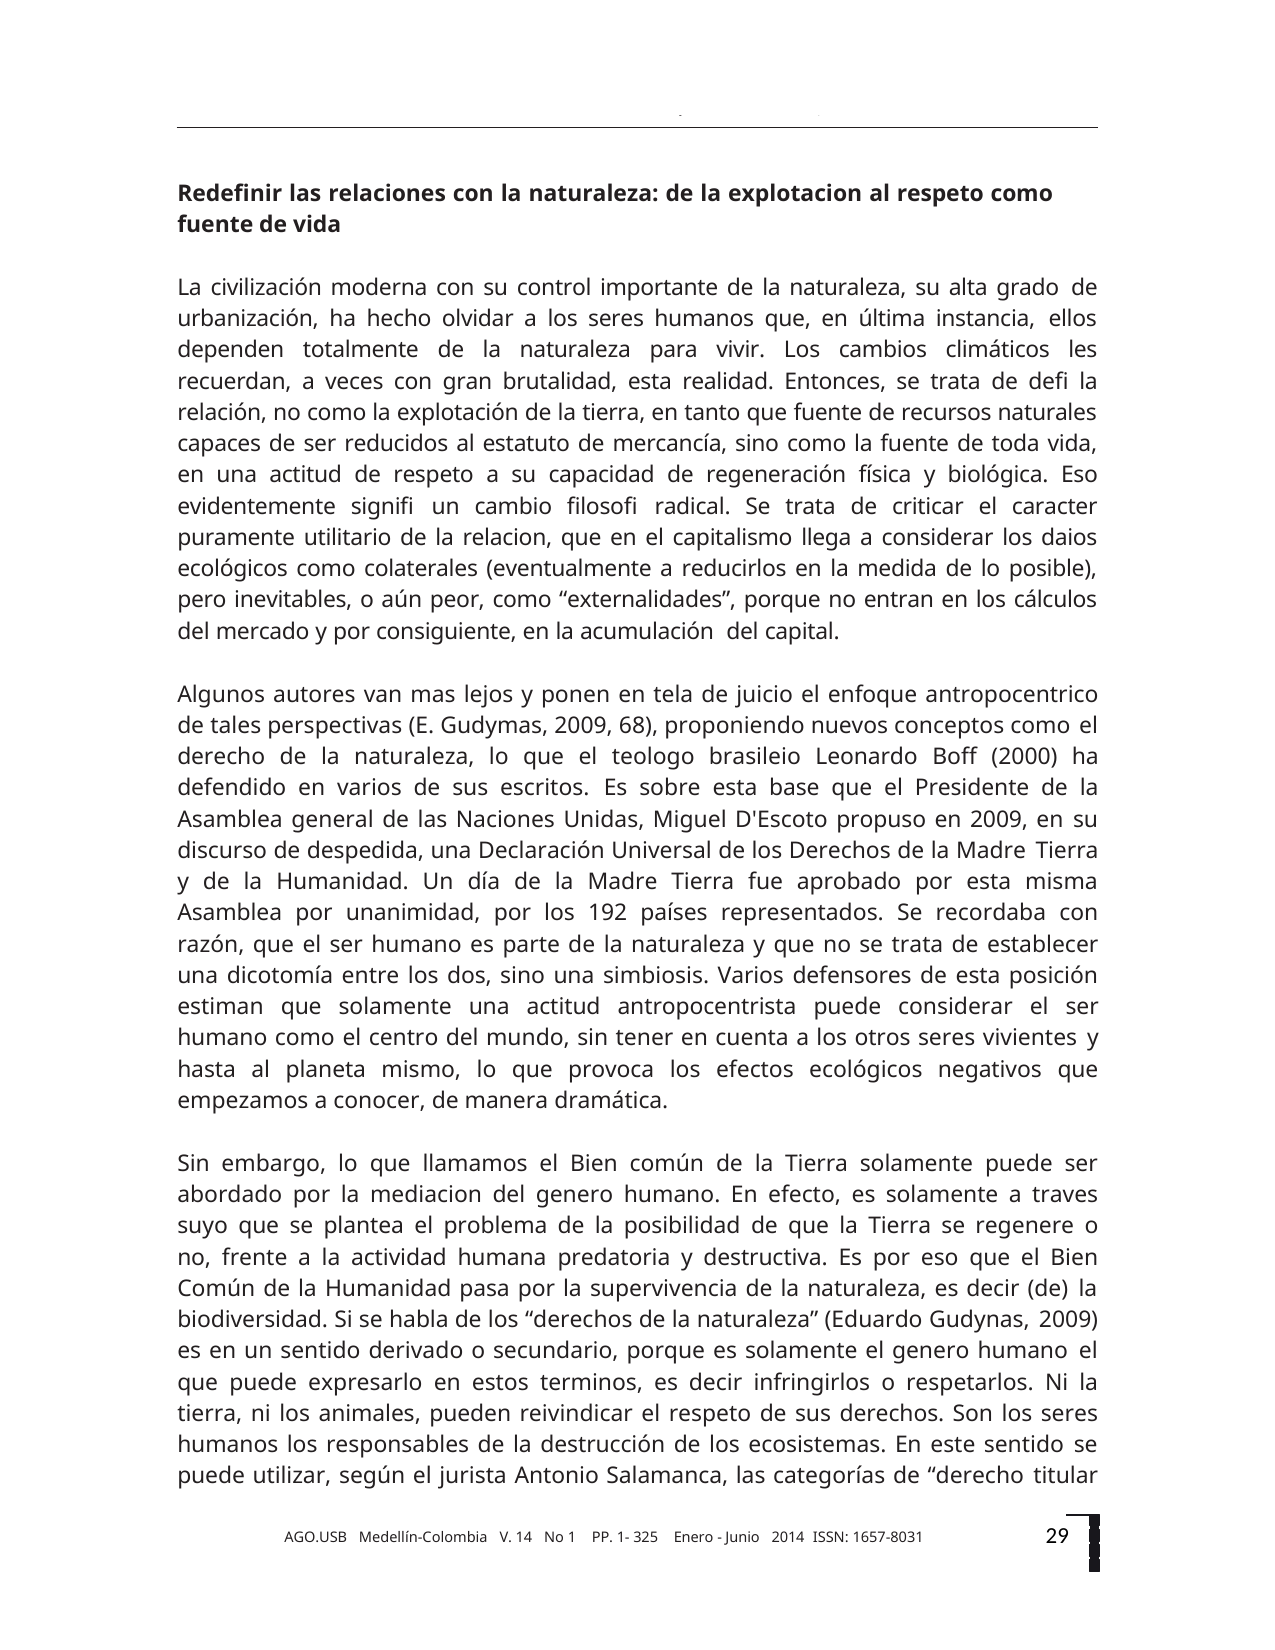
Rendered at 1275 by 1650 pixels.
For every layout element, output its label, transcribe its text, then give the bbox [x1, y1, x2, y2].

text La civilización moderna con su control importante de la naturaleza, su alta grado de urbanización, ha hecho olvidar a los seres humanos que, en última instancia, ellos dependen totalmente de la naturaleza para vivir. Los cambios climáticos les recuerdan, a veces con gran brutalidad, esta realidad. Entonces, se trata de defi la relación, no como la explotación de la tierra, en tanto que fuente de recursos naturales capaces de ser reducidos al estatuto de mercancía, sino como la fuente de toda vida, en una actitud de respeto a su capacidad de regeneración física y biológica. Eso evidentemente signifi un cambio filosofi radical. Se trata de criticar el caracter puramente utilitario de la relacion, que en el capitalismo llega a considerar los daios ecológicos como colaterales (eventualmente a reducirlos en la medida de lo posible), pero inevitables, o aún peor, como “externalidades”, porque no entran en los cálculos del mercado y por consiguiente, en la acumulación del capital. [177, 271, 1098, 646]
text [177, 1147, 1098, 1490]
text Redefinir las relaciones con la naturaleza: de la explotacion al respeto como [177, 177, 1110, 208]
text Algunos autores van mas lejos y ponen en tela de juicio el enfoque antropocentrico de tales perspectivas (E. Gudymas, 2009, 68), proponiendo nuevos conceptos como el derecho de la naturaleza, lo que el teologo brasileio Leonardo Boff (2000) ha defendido en varios de sus escritos. Es sobre esta base que el Presidente de la Asamblea general de las Naciones Unidas, Miguel D'Escoto propuso en 2009, en su discurso de despedida, una Declaración Universal de los Derechos de la Madre Tierra y de la Humanidad. Un día de la Madre Tierra fue aprobado por esta misma Asamblea por unanimidad, por los 192 países representados. Se recordaba con razón, que el ser humano es parte de la naturaleza y que no se trata de establecer una dicotomía entre los dos, sino una simbiosis. Varios defensores de esta posición estiman que solamente una actitud antropocentrista puede considerar el ser humano como el centro del mundo, sin tener en cuenta a los otros seres vivientes y hasta al planeta mismo, lo que provoca los efectos ecológicos negativos que empezamos a conocer, de manera dramática. [177, 677, 1099, 1115]
text fuente de vida [177, 208, 1110, 239]
